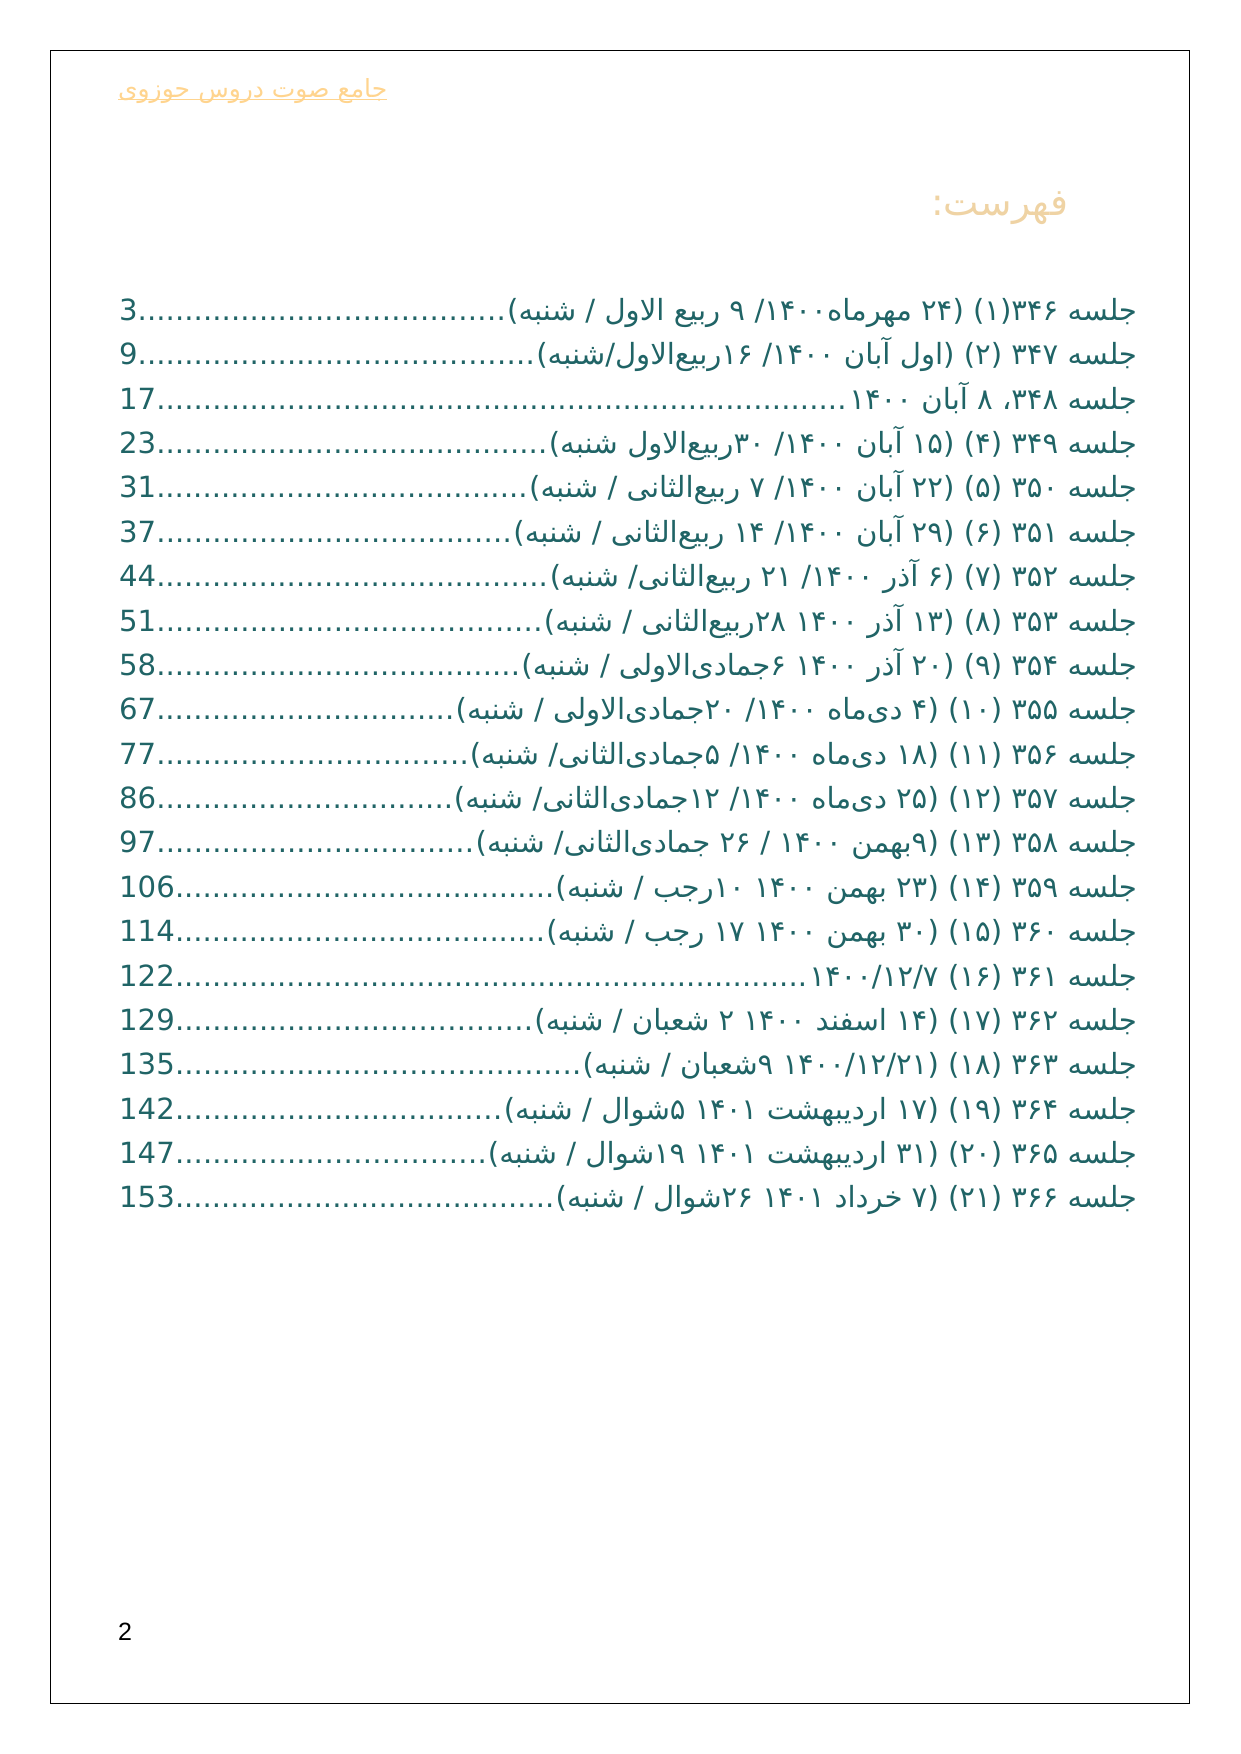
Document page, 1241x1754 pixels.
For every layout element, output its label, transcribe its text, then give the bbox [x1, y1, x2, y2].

text جلسه ۳۵۴ (۹) (۲۰ آذر ۱۴۰۰ ۶جمادی‌الاولی / شنبه) 58 [118, 648, 1137, 682]
text جلسه ۳۵۱ (۶) (۲۹ آبان ۱۴۰۰/ ۱۴ ربیع‌الثانی / شنبه) 37 [118, 515, 1137, 549]
text جلسه ۳۴۶(۱) (۲۴ مهرماه۱۴۰۰/ ۹ ربیع الاول / شنبه) 3 [118, 293, 1137, 327]
text جلسه ۳۵۵ (۱۰) (۴ دی‌ماه ۱۴۰۰/ ۲۰جمادی‌الاولی / شنبه) 67 [118, 693, 1137, 727]
text جلسه ۳۵۰ (۵) (۲۲ آبان ۱۴۰۰/ ۷ ربیع‌الثانی / شنبه) 31 [118, 471, 1137, 505]
text جلسه ۳۶۱ (۱۶) ۱۴۰۰/۱۲/۷ 122 [118, 959, 1137, 993]
text جلسه ۳۵۹ (۱۴) (۲۳ بهمن ۱۴۰۰ ۱۰رجب / شنبه) 106 [118, 870, 1137, 904]
subtitle فهرست: [118, 181, 1068, 224]
text جلسه ۳۶۰ (۱۵) (۳۰ بهمن ۱۴۰۰ ۱۷ رجب / شنبه) 114 [118, 914, 1137, 948]
text جلسه ۳۵۳ (۸) (۱۳ آذر ۱۴۰۰ ۲۸ربیع‌الثانی / شنبه) 51 [118, 604, 1137, 638]
text جلسه ۳۴۸، ۸ آبان ۱۴۰۰ 17 [118, 382, 1137, 416]
text جلسه ۳۵۸ (۱۳) (۹بهمن ۱۴۰۰ / ۲۶ جمادی‌الثانی/ شنبه) 97 [118, 826, 1137, 860]
text جلسه ۳۴۷ (۲) (اول آبان ۱۴۰۰/ ۱۶ربیع‌الاول/شنبه) 9 [118, 338, 1137, 372]
text جلسه ۳۶۳ (۱۸) (۱۴۰۰/۱۲/۲۱ ۹شعبان / شنبه) 135 [118, 1048, 1137, 1082]
text جلسه ۳۶۲ (۱۷) (۱۴ اسفند ۱۴۰۰ ۲ شعبان / شنبه) 129 [118, 1003, 1137, 1037]
text جلسه ۳۵۲ (۷) (۶ آذر ۱۴۰۰/ ۲۱ ربیع‌الثانی/ شنبه) 44 [118, 559, 1137, 593]
text جلسه ۳۶۶ (۲۱) (۷ خرداد ۱۴۰۱ ۲۶شوال / شنبه) 153 [118, 1181, 1137, 1215]
text جلسه ۳۶۵ (۲۰) (۳۱ اردیبهشت ۱۴۰۱ ۱۹شوال / شنبه) 147 [118, 1136, 1137, 1170]
text جلسه ۳۶۴ (۱۹) (۱۷ اردیبهشت ۱۴۰۱ ۵شوال / شنبه) 142 [118, 1092, 1137, 1126]
text جلسه ۳۵۶ (۱۱) (۱۸ دی‌ماه ۱۴۰۰/ ۵جمادی‌الثانی/ شنبه) 77 [118, 737, 1137, 771]
text جلسه ۳۴۹ (۴) (۱۵ آبان ۱۴۰۰/ ۳۰ربیع‌الاول شنبه) 23 [118, 426, 1137, 460]
text جلسه ۳۵۷ (۱۲) (۲۵ دی‌ماه ۱۴۰۰/ ۱۲جمادی‌الثانی/ شنبه) 86 [118, 781, 1137, 815]
